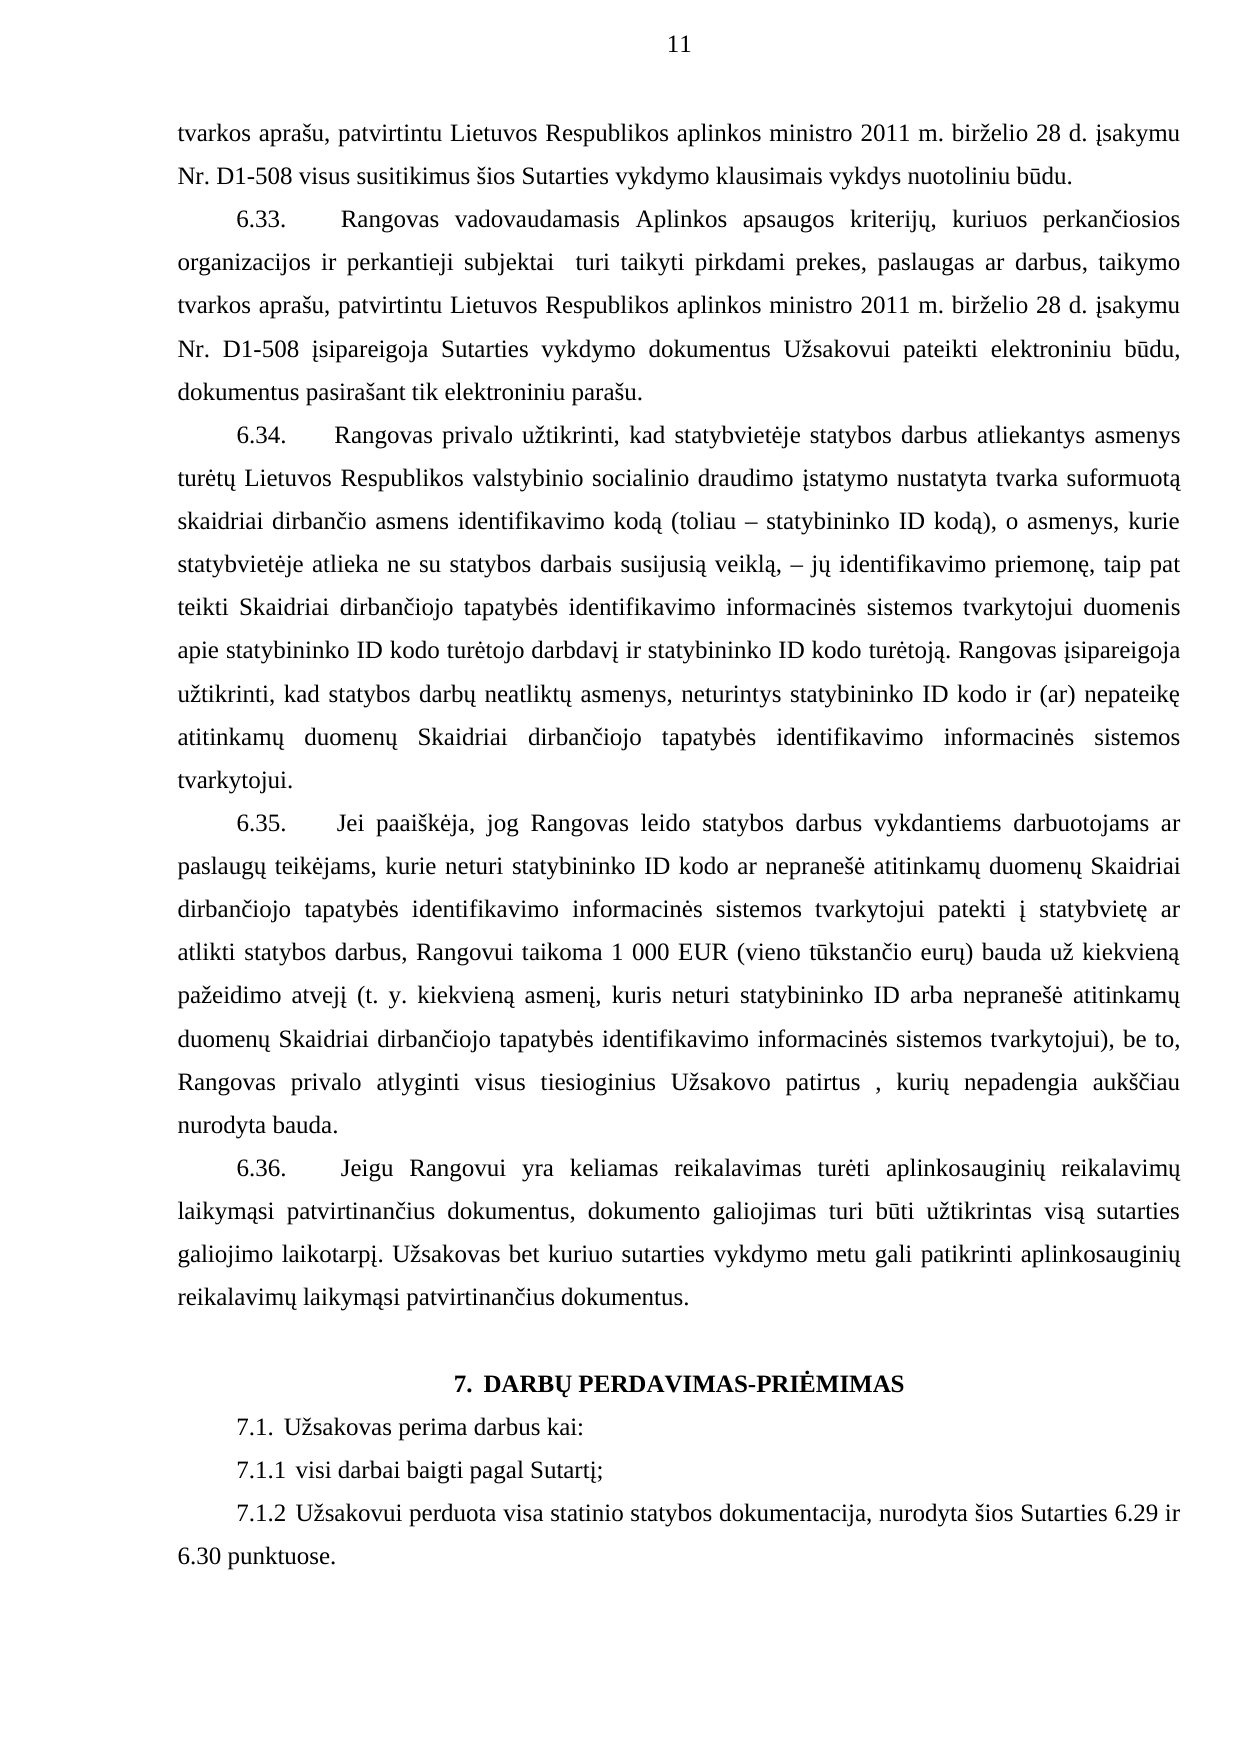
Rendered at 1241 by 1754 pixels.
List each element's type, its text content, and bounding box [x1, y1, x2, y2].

list Rangovas privalo užtikrinti, kad statybvietėje statybos darbus atliekantys asmenys turėtų Lietuvos Respublikos valstybinio socialinio draudimo įstatymo nustatyta tvarka suformuotą skaidriai dirbančio asmens identifikavimo kodą (toliau – statybininko ID kodą), o asmenys, kurie statybvietėje atlieka ne su statybos darbais susijusią veiklą, – jų identifikavimo priemonę, taip pat teikti Skaidriai dirbančiojo tapatybės identifikavimo informacinės sistemos tvarkytojui duomenis apie statybininko ID kodo turėtojo darbdavį ir statybininko ID kodo turėtoją. Rangovas įsipareigoja užtikrinti, kad statybos darbų neatliktų asmenys, neturintys statybininko ID kodo ir (ar) nepateikę atitinkamų duomenų Skaidriai dirbančiojo tapatybės identifikavimo informacinės sistemos tvarkytojui. [177, 420, 1181, 794]
list Užsakovas perima darbus kai: [177, 1412, 1181, 1441]
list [177, 118, 1181, 190]
list Jei paaiškėja, jog Rangovas leido statybos darbus vykdantiems darbuotojams ar paslaugų teikėjams, kurie neturi statybininko ID kodo ar nepranešė atitinkamų duomenų Skaidriai dirbančiojo tapatybės identifikavimo informacinės sistemos tvarkytojui patekti į statybvietę ar atlikti statybos darbus, Rangovui taikoma 1 000 EUR (vieno tūkstančio eurų) bauda už kiekvieną pažeidimo atvejį (t. y. kiekvieną asmenį, kuris neturi statybininko ID arba nepranešė atitinkamų duomenų Skaidriai dirbančiojo tapatybės identifikavimo informacinės sistemos tvarkytojui), be to, Rangovas privalo atlyginti visus tiesioginius Užsakovo patirtus , kurių nepadengia aukščiau nurodyta bauda. [177, 808, 1181, 1139]
list visi darbai baigti pagal Sutartį; [177, 1455, 1181, 1484]
list Užsakovui perduota visa statinio statybos dokumentacija, nurodyta šios Sutarties 6.29 ir 6.30 punktuose. [177, 1498, 1181, 1570]
list Rangovas vadovaudamasis Aplinkos apsaugos kriterijų, kuriuos perkančiosios organizacijos ir perkantieji subjektai turi taikyti pirkdami prekes, paslaugas ar darbus, taikymo tvarkos aprašu, patvirtintu Lietuvos Respublikos aplinkos ministro 2011 m. birželio 28 d. įsakymu Nr. D1-508 įsipareigoja Sutarties vykdymo dokumentus Užsakovui pateikti elektroniniu būdu, dokumentus pasirašant tik elektroniniu parašu. [177, 204, 1181, 406]
list Jeigu Rangovui yra keliamas reikalavimas turėti aplinkosauginių reikalavimų laikymąsi patvirtinančius dokumentus, dokumento galiojimas turi būti užtikrintas visą sutarties galiojimo laikotarpį. Užsakovas bet kuriuo sutarties vykdymo metu gali patikrinti aplinkosauginių reikalavimų laikymąsi patvirtinančius dokumentus. [177, 1153, 1181, 1311]
list DARBŲ PERDAVIMAS-PRIĖMIMAS [177, 1369, 1181, 1397]
